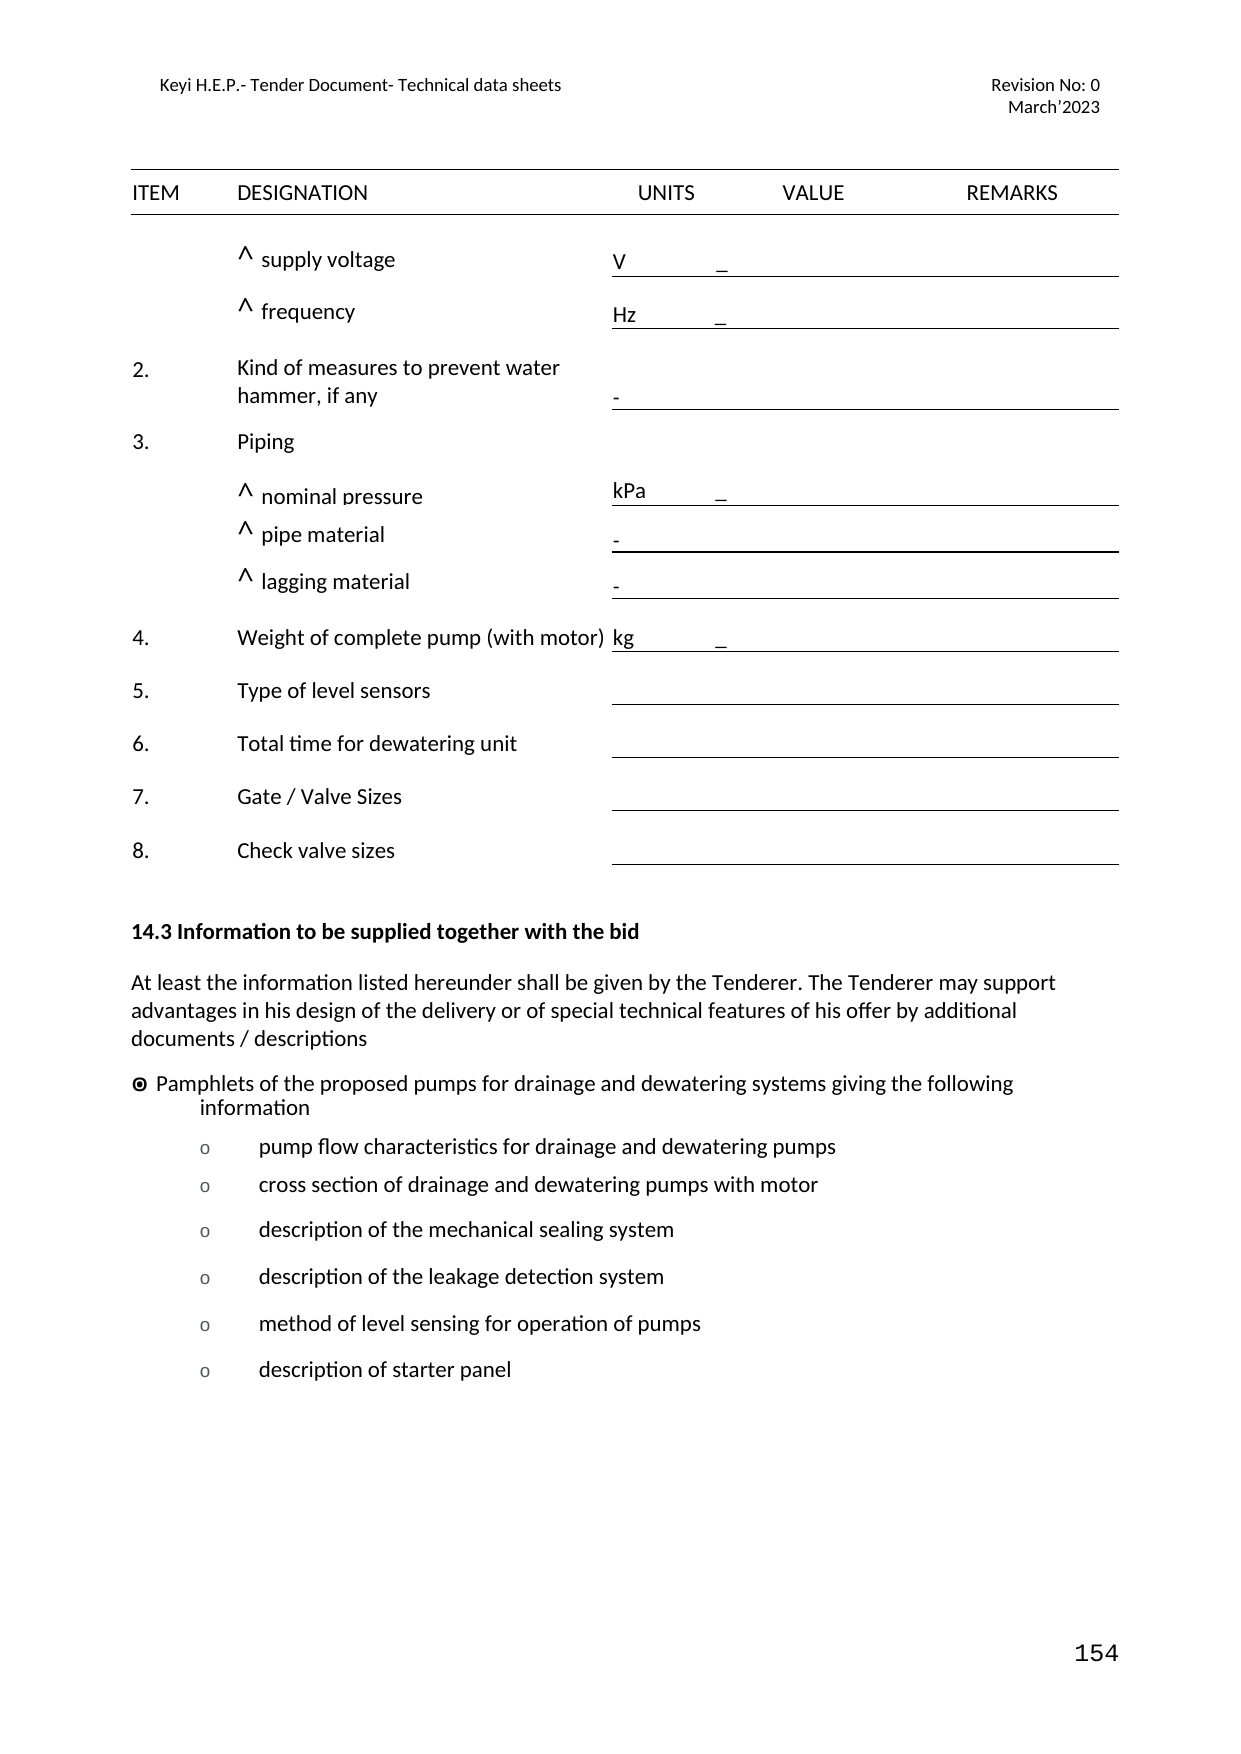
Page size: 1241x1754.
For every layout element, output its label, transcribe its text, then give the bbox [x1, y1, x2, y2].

list cross section of drainage and dewatering pumps with motor [131, 1170, 1119, 1198]
list description of the mechanical sealing system [131, 1215, 1119, 1243]
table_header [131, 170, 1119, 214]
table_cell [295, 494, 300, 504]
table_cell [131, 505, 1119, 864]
list method of level sensing for operation of pumps [131, 1309, 1119, 1337]
list description of the leakage detection system [131, 1262, 1119, 1290]
list pump flow characteristics for drainage and dewatering pumps [131, 1132, 1119, 1160]
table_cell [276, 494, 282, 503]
list description of starter panel [131, 1355, 1119, 1383]
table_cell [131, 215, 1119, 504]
text 14.3 Information to be supplied together with the bid [131, 917, 1119, 945]
text ๏ Pamphlets of the proposed pumps for drainage and dewatering systems giving the following information [131, 1062, 1119, 1122]
text At least the information listed hereunder shall be given by the Tenderer. The Tenderer may support advantages in his design of the delivery or of special technical features of his offer by additional documents / descriptions [131, 968, 1119, 1052]
